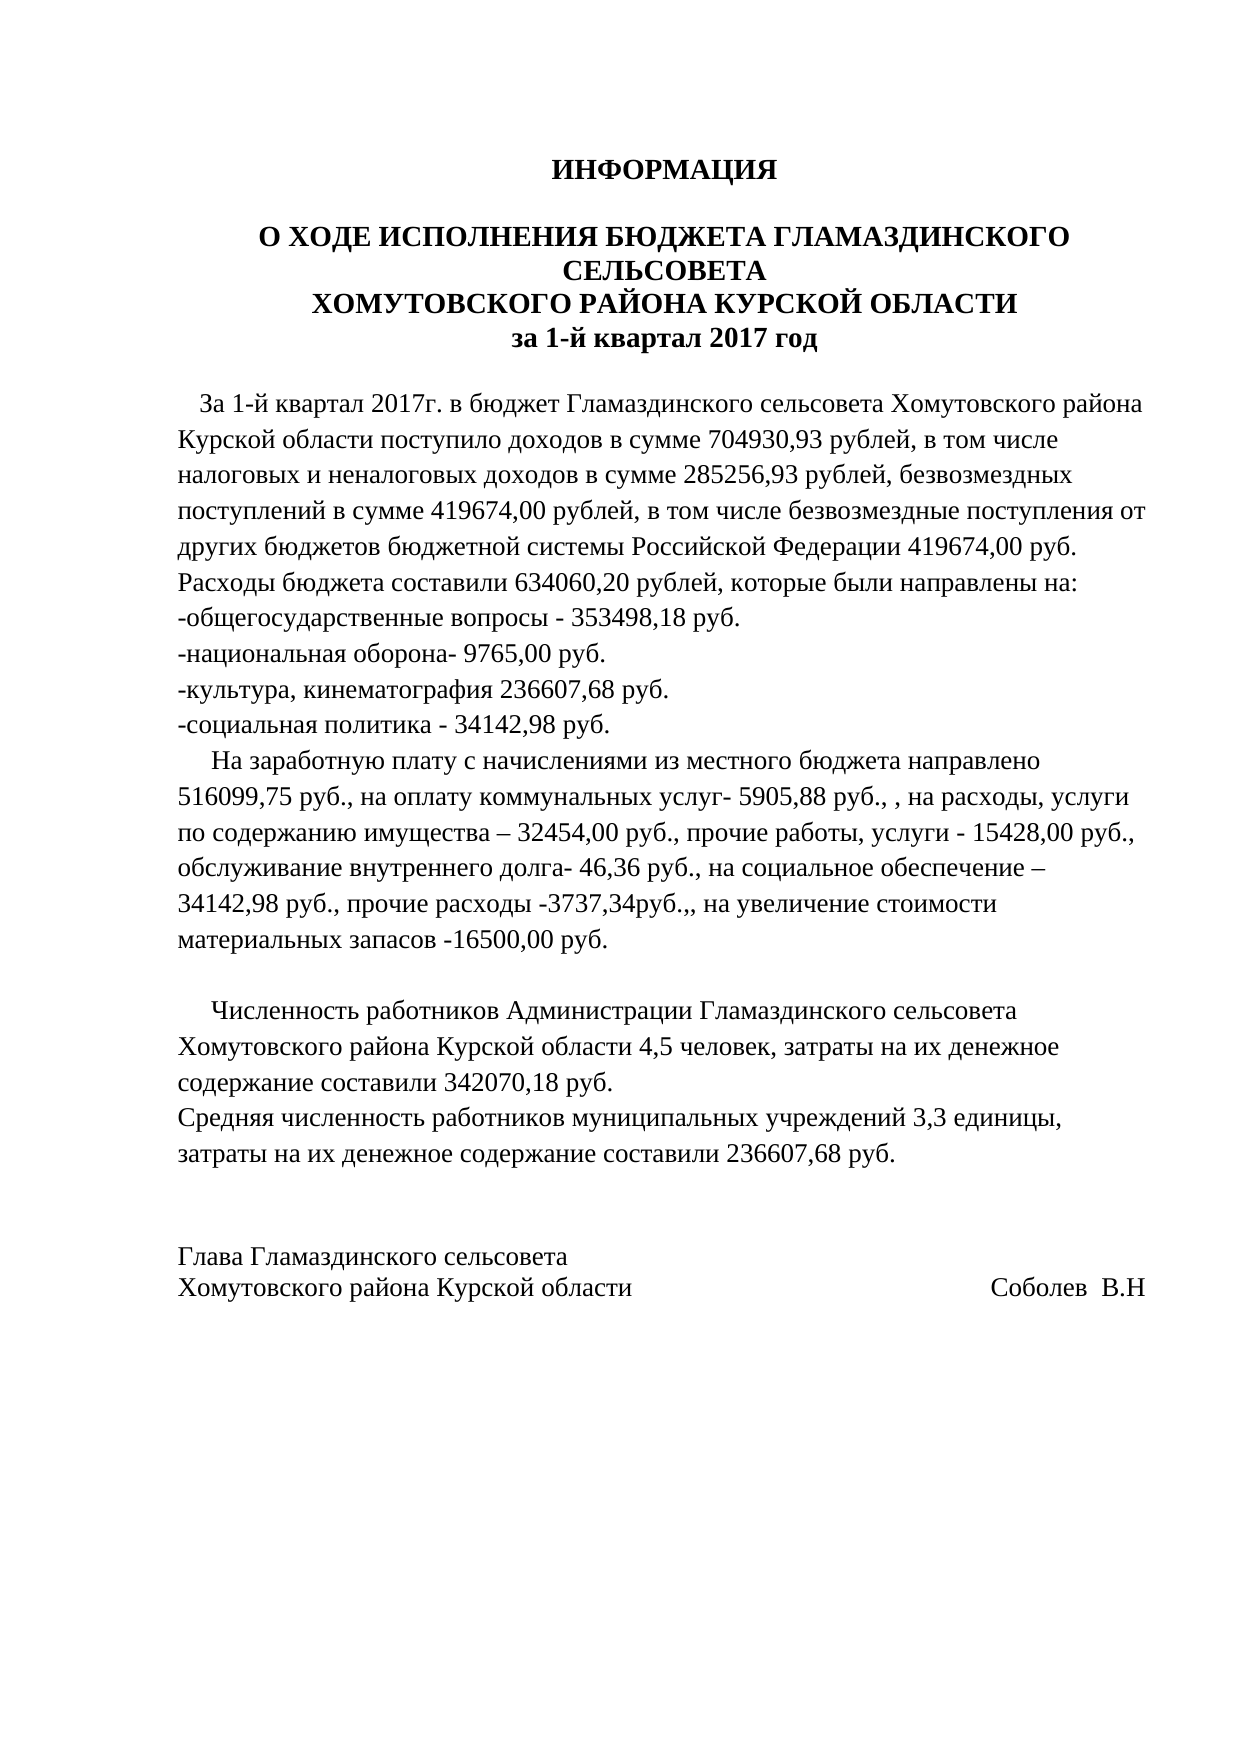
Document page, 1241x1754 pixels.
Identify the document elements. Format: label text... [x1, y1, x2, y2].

text -национальная оборона- 9765,00 руб. [177, 637, 1152, 668]
text 516099,75 руб., на оплату коммунальных услуг- 5905,88 руб., , на расходы, услуги по содержанию имущества – 32454,00 руб., прочие работы, услуги - 15428,00 руб., обслуживание внутреннего долга- 46,36 руб., на социальное обеспечение – 34142,98 руб., прочие расходы -3737,34руб.,, на увеличение стоимости материальных запасов -16500,00 руб. [177, 780, 1152, 954]
text Средняя численность работников муниципальных учреждений 3,3 единицы, затраты на их денежное содержание составили 236607,68 руб. [177, 1102, 1152, 1168]
text ИНФОРМАЦИЯ [177, 152, 1152, 186]
text Хомутовского района Курской области Соболев В.Н [177, 1271, 1152, 1302]
text -общегосударственные вопросы - 353498,18 руб. [177, 601, 1152, 632]
text Численность работников Администрации Гламаздинского сельсовета Хомутовского района Курской области 4,5 человек, затраты на их денежное содержание составили 342070,18 руб. [177, 994, 1152, 1097]
text Расходы бюджета составили 634060,20 рублей, которые были направлены на: [177, 566, 1152, 597]
text ХОМУТОВСКОГО РАЙОНА КУРСКОЙ ОБЛАСТИ [177, 286, 1152, 320]
text Глава Гламаздинского сельсовета [177, 1240, 1152, 1271]
text за 1-й квартал 2017 год [177, 320, 1152, 353]
text На заработную плату с начислениями из местного бюджета направлено [177, 744, 1152, 775]
text За 1-й квартал 2017г. в бюджет Гламаздинского сельсовета Хомутовского района Курской области поступило доходов в сумме 704930,93 рублей, в том числе налоговых и неналоговых доходов в сумме 285256,93 рублей, безвозмездных поступлений в сумме 419674,00 рублей, в том числе безвозмездные поступления от других бюджетов бюджетной системы Российской Федерации 419674,00 руб. [177, 387, 1152, 561]
text -социальная политика - 34142,98 руб. [177, 708, 1152, 740]
text -культура, кинематография 236607,68 руб. [177, 673, 1152, 704]
text О ХОДЕ ИСПОЛНЕНИЯ БЮДЖЕТА ГЛАМАЗДИНСКОГО СЕЛЬСОВЕТА [177, 219, 1152, 286]
